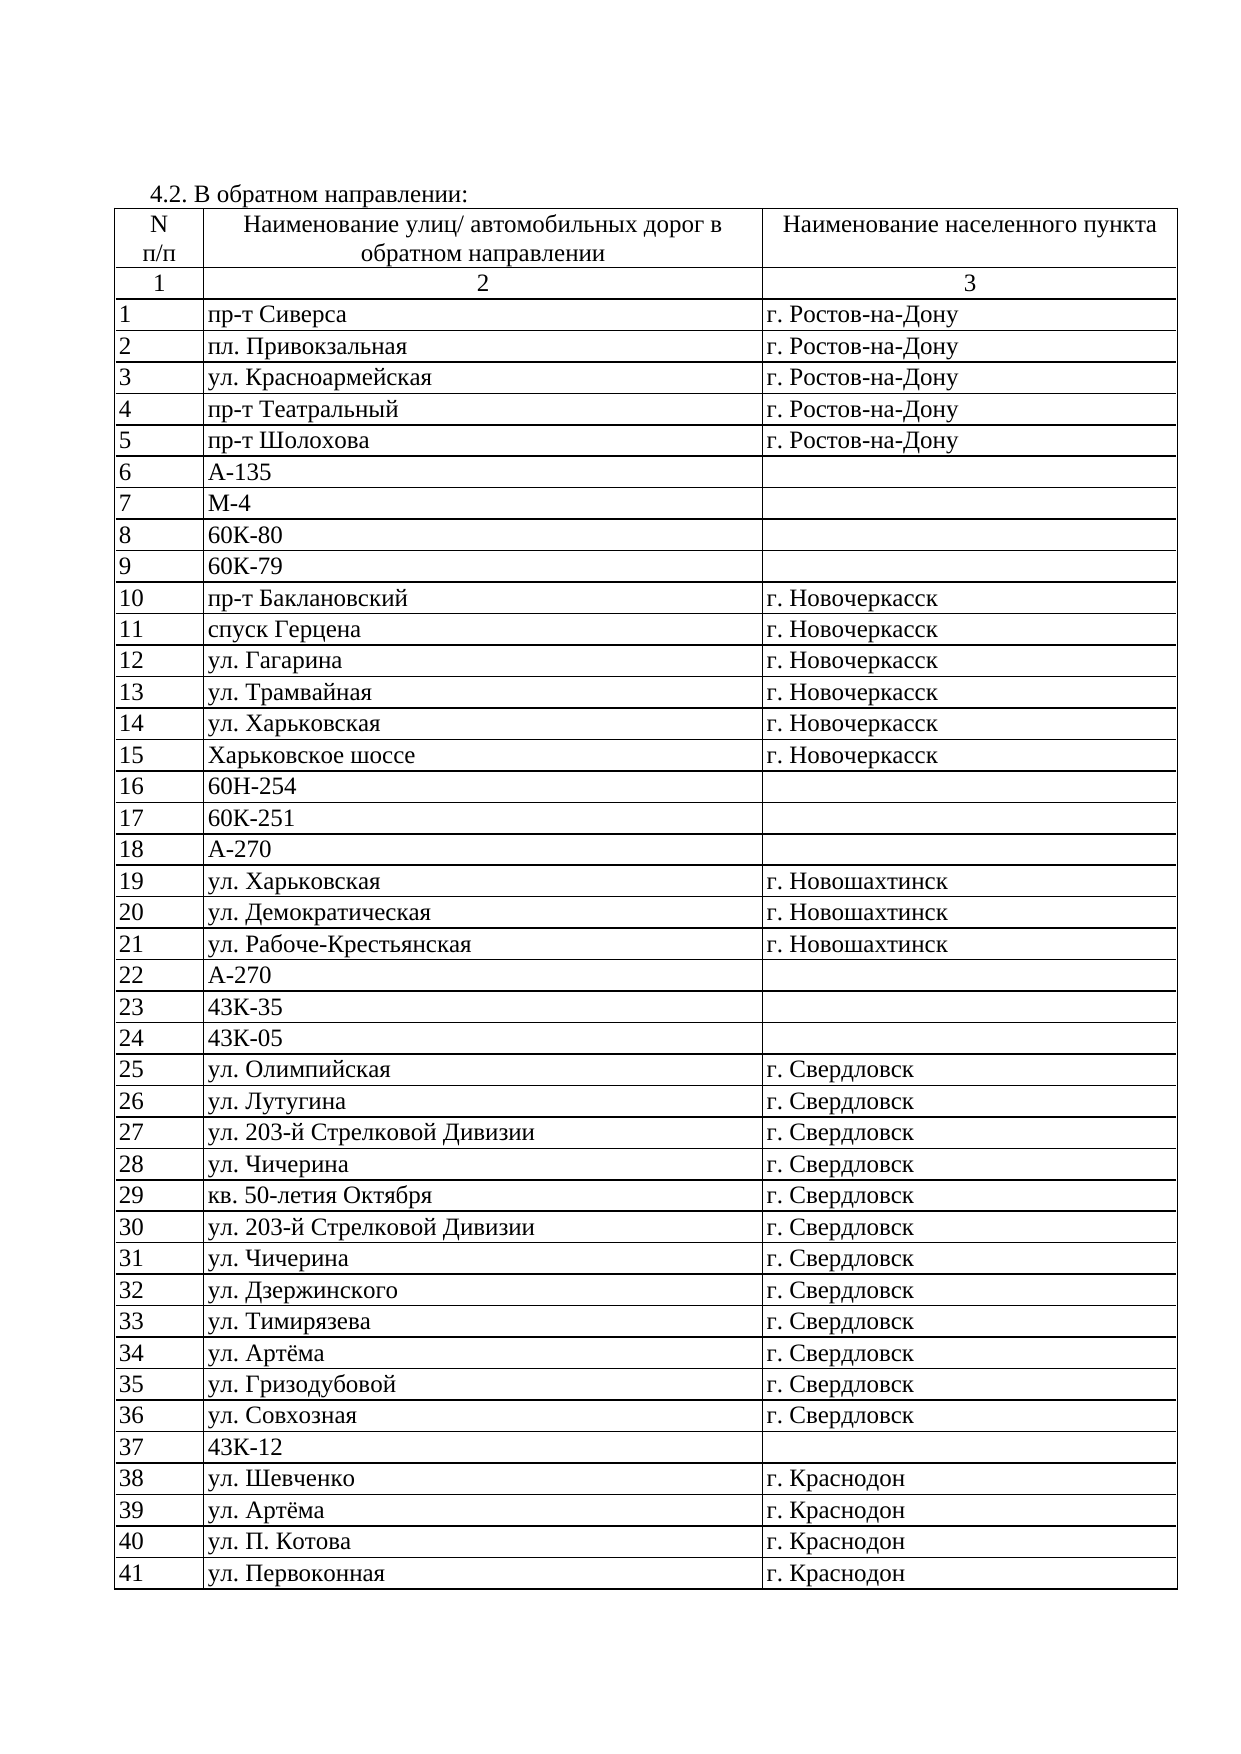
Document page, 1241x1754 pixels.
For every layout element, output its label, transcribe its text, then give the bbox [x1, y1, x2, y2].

table_cell ул. Чичерина [204, 1149, 762, 1179]
table_header Наименование улиц/ автомобильных дорог в обратном направлении [204, 209, 762, 267]
table_cell [763, 770, 1177, 801]
table_cell 36 [115, 1400, 203, 1431]
table_cell пр-т Шолохова [204, 426, 762, 455]
table_cell г. Краснодон [763, 1494, 1177, 1525]
table_cell [763, 455, 1177, 487]
table_cell [763, 1431, 1177, 1462]
table_cell 33 [115, 1306, 203, 1336]
table_cell ул. Шевченко [204, 1464, 762, 1493]
table_cell 25 [115, 1054, 203, 1084]
table_cell ул. Первоконная [204, 1558, 762, 1588]
table_cell 28 [115, 1149, 203, 1179]
table_cell [763, 550, 1177, 581]
table_cell 17 [115, 803, 203, 833]
table_cell г. Свердловск [763, 1085, 1177, 1116]
table_cell г. Ростов-на-Дону [763, 424, 1177, 455]
table_cell 1 [115, 268, 203, 298]
table_cell А-270 [204, 960, 762, 990]
table_cell г. Новочеркасск [763, 581, 1177, 613]
table_cell 39 [115, 1495, 203, 1525]
table_cell 8 [115, 519, 203, 550]
table_cell г. Свердловск [763, 1368, 1177, 1399]
table_cell пл. Привокзальная [204, 331, 762, 361]
table_cell г. Свердловск [763, 1273, 1177, 1305]
table_cell 21 [115, 928, 203, 959]
table_header Наименование населенного пункта [763, 209, 1177, 267]
table_cell г. Новошахтинск [763, 896, 1177, 927]
table_cell ул. Лутугина [204, 1086, 762, 1116]
table_cell 43К-35 [204, 992, 762, 1022]
table_cell ул. Рабоче-Крестьянская [204, 929, 762, 959]
table_cell 2 [115, 331, 203, 361]
table_cell ул. Совхозная [204, 1401, 762, 1431]
table_cell г. Свердловск [763, 1179, 1177, 1210]
table_cell ул. Трамвайная [204, 677, 762, 707]
table_cell 4 [115, 394, 203, 424]
table_cell 60К-80 [204, 520, 762, 550]
table_cell [763, 487, 1177, 518]
table_cell 10 [115, 582, 203, 613]
table_cell г. Новочеркасск [763, 739, 1177, 770]
table_cell 40 [115, 1526, 203, 1556]
table_cell 7 [115, 488, 203, 518]
table_cell 35 [115, 1369, 203, 1399]
table_cell пр-т Баклановский [204, 583, 762, 613]
table_cell ул. Артёма [204, 1338, 762, 1368]
table_cell [763, 990, 1177, 1022]
table_cell г. Ростов-на-Дону [763, 393, 1177, 424]
table_cell г. Новошахтинск [763, 927, 1177, 959]
table_cell спуск Герцена [204, 614, 762, 644]
table_cell г. Новочеркасск [763, 676, 1177, 707]
table_cell 34 [115, 1337, 203, 1368]
table_cell ул. Демократическая [204, 897, 762, 927]
table_cell ул. Чичерина [204, 1243, 762, 1273]
table_cell [763, 518, 1177, 550]
table_cell 37 [115, 1432, 203, 1462]
table_cell 60К-79 [204, 551, 762, 581]
table_cell А-270 [204, 835, 762, 864]
table_cell г. Ростов-на-Дону [763, 330, 1177, 361]
table_cell г. Свердловск [763, 1305, 1177, 1336]
table_cell 29 [115, 1180, 203, 1210]
table_cell 14 [115, 708, 203, 738]
table_cell 3 [763, 267, 1177, 298]
table_cell ул. Артёма [204, 1495, 762, 1525]
table_cell пр-т Театральный [204, 394, 762, 424]
table_cell 27 [115, 1117, 203, 1147]
table_cell М-4 [204, 488, 762, 518]
table_cell ул. Гагарина [204, 646, 762, 676]
table_cell 11 [115, 614, 203, 644]
table_cell г. Свердловск [763, 1242, 1177, 1273]
table_cell кв. 50-летия Октября [204, 1181, 762, 1210]
table_cell г. Свердловск [763, 1053, 1177, 1084]
table_cell г. Свердловск [763, 1210, 1177, 1242]
table_cell г. Краснодон [763, 1462, 1177, 1493]
table_cell ул. Олимпийская [204, 1055, 762, 1084]
table_cell 31 [115, 1243, 203, 1273]
table_cell 6 [115, 456, 203, 487]
table_cell г. Новочеркасск [763, 644, 1177, 676]
table_cell 15 [115, 740, 203, 770]
table_cell 18 [115, 834, 203, 864]
table_cell 23 [115, 991, 203, 1022]
table_cell ул. 203-й Стрелковой Дивизии [204, 1118, 762, 1147]
table_cell пр-т Сиверса [204, 300, 762, 329]
table_cell г. Новочеркасск [763, 613, 1177, 644]
table_cell 60К-251 [204, 803, 762, 833]
table_cell г. Ростов-на-Дону [763, 298, 1177, 329]
table_cell 13 [115, 677, 203, 707]
table_cell г. Краснодон [763, 1525, 1177, 1556]
table_cell ул. Харьковская [204, 709, 762, 738]
table_cell [763, 801, 1177, 833]
table_cell 24 [115, 1023, 203, 1053]
table_cell 43К-05 [204, 1023, 762, 1053]
table_cell 41 [115, 1558, 203, 1588]
table_cell [763, 833, 1177, 864]
table_cell 19 [115, 865, 203, 896]
table_cell 3 [115, 362, 203, 392]
table_cell 16 [115, 771, 203, 801]
table_cell 2 [204, 268, 762, 298]
table_cell ул. Дзержинского [204, 1275, 762, 1305]
table_cell 43К-12 [204, 1432, 762, 1462]
table_cell 9 [115, 551, 203, 581]
table_cell г. Новошахтинск [763, 864, 1177, 896]
table_cell г. Ростов-на-Дону [763, 361, 1177, 392]
table_cell г. Краснодон [763, 1556, 1177, 1588]
table_cell ул. Тимирязева [204, 1306, 762, 1336]
table_cell ул. П. Котова [204, 1527, 762, 1556]
table_cell 12 [115, 645, 203, 676]
table_cell А-135 [204, 457, 762, 487]
table_cell г. Свердловск [763, 1148, 1177, 1179]
table_cell 60Н-254 [204, 772, 762, 801]
table_cell ул. 203-й Стрелковой Дивизии [204, 1212, 762, 1242]
table_cell ул. Красноармейская [204, 363, 762, 392]
table_cell ул. Харьковская [204, 866, 762, 896]
table_cell [763, 1022, 1177, 1053]
table_cell 1 [115, 299, 203, 329]
table_cell 26 [115, 1086, 203, 1116]
table_cell 20 [115, 897, 203, 927]
table_cell 38 [115, 1463, 203, 1493]
table_cell ул. Гризодубовой [204, 1369, 762, 1399]
table_header N п/п [115, 209, 203, 267]
table_cell г. Свердловск [763, 1336, 1177, 1368]
table_cell 30 [115, 1211, 203, 1242]
table_cell [763, 959, 1177, 990]
table_cell г. Новочеркасск [763, 707, 1177, 738]
text 4.2. В обратном направлении: [150, 179, 1090, 207]
table_cell г. Свердловск [763, 1116, 1177, 1147]
table_cell 32 [115, 1274, 203, 1305]
table_cell г. Свердловск [763, 1399, 1177, 1431]
table_cell Харьковское шоссе [204, 740, 762, 770]
table_cell 5 [115, 425, 203, 455]
table_cell 22 [115, 960, 203, 990]
